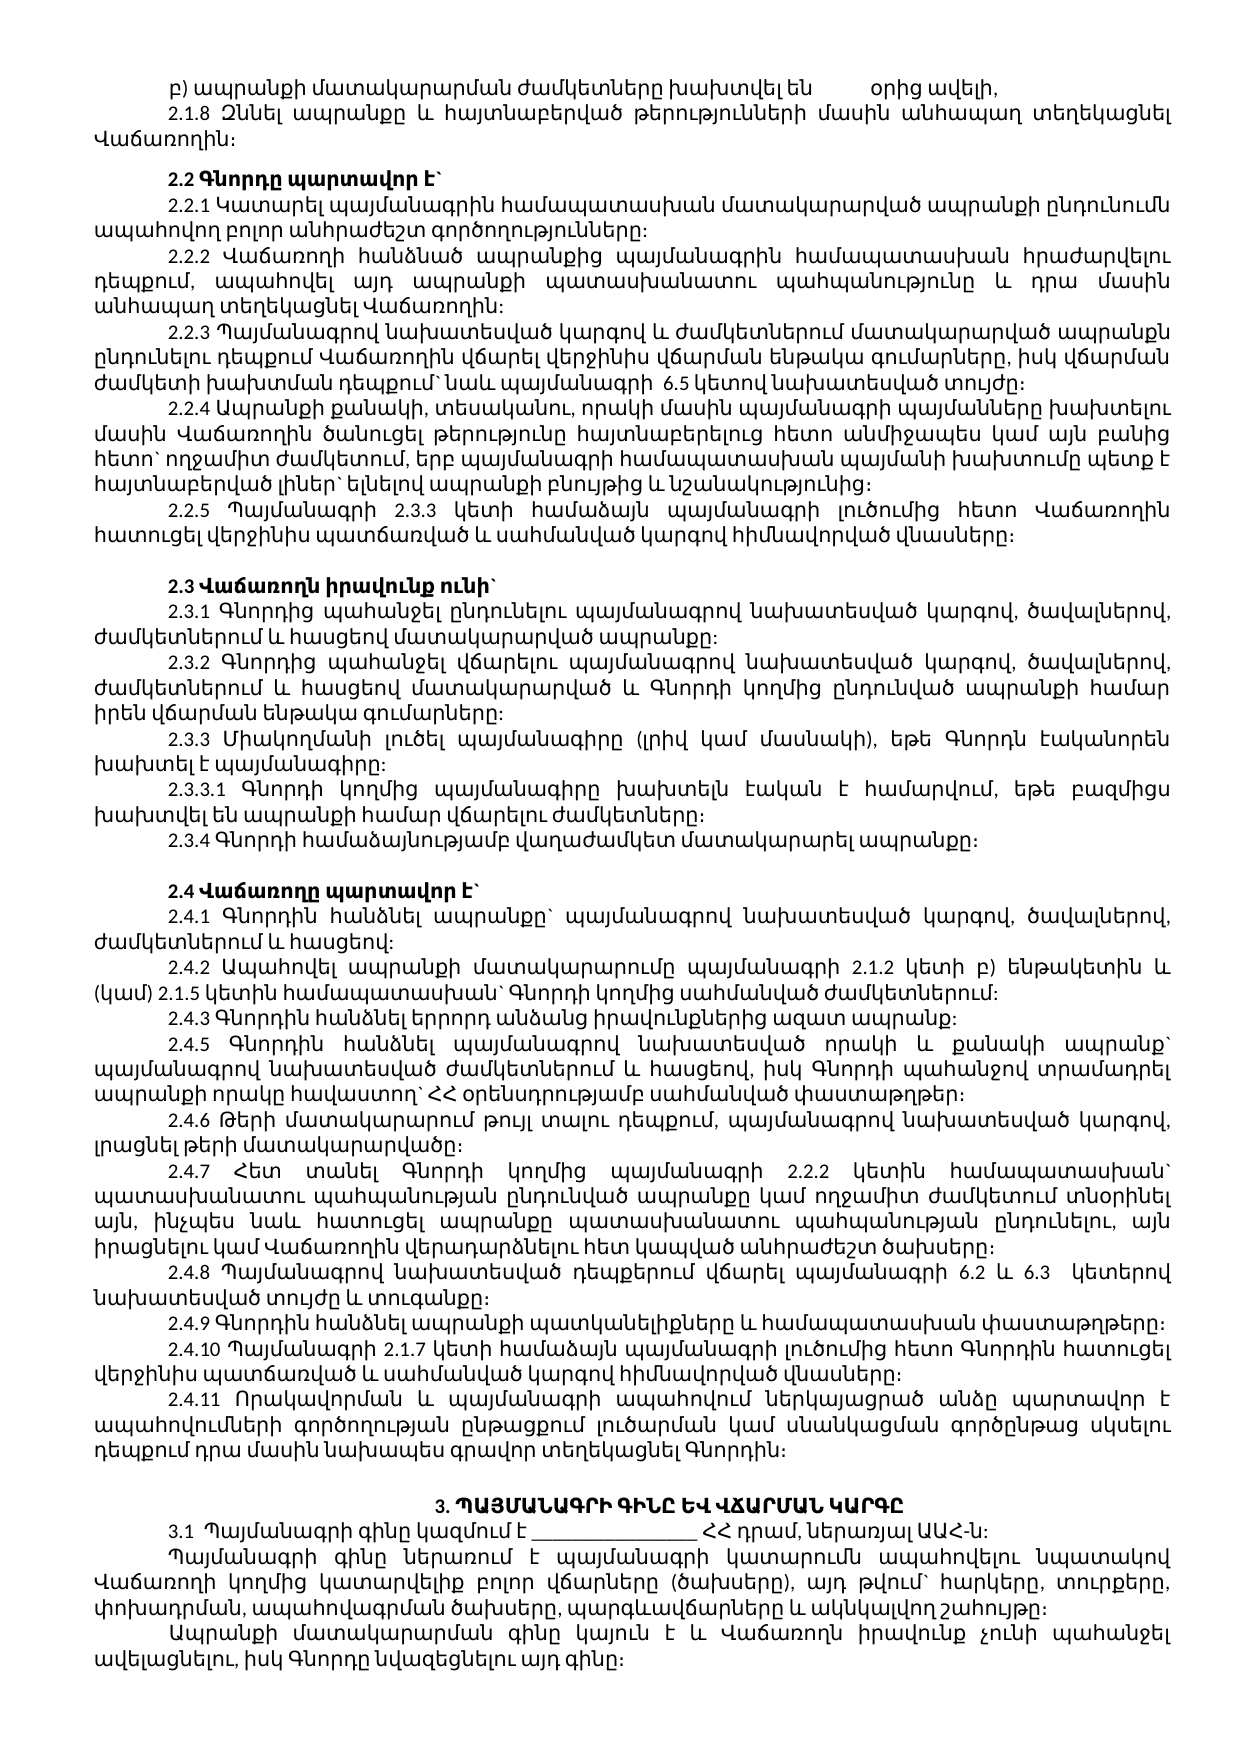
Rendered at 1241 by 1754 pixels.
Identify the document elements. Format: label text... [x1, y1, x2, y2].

text 2.3.4 Գնորդի համաձայնությամբ վաղաժամկետ մատակարարել ապրանքը։ [94, 827, 1171, 853]
text 2.3.2 Գնորդից պահանջել վճարելու պայմանագրով նախատեսված կարգով, ծավալներով, ժամկետներում և հասցեով մատակարարված և Գնորդի կողմից ընդունված ապրանքի համար իրեն վճարման ենթակա գումարները: [94, 649, 1171, 726]
text 2.4.8 Պայմանագրով նախատեսված դեպքերում վճարել պայմանագրի 6.2 և 6.3 կետերով նախատեսված տույժը և տուգանքը։ [94, 1259, 1171, 1310]
text 2.4.7 Հետ տանել Գնորդի կողմից պայմանագրի 2.2.2 կետին համապատասխան` պատասխանատու պահպանության ընդունված ապրանքը կամ ողջամիտ ժամկետում տնօրինել այն, ինչպես նաև հատուցել ապրանքը պատասխանատու պահպանության ընդունելու, այն իրացնելու կամ Վաճառողին վերադարձնելու հետ կապված անհրաժեշտ ծախսերը։ [94, 1158, 1171, 1259]
text 2.4 Վաճառողը պարտավոր է` [94, 878, 1171, 904]
text 2.4.5 Գնորդին հանձնել պայմանագրով նախատեսված որակի և քանակի ապրանք` պայմանագրով նախատեսված ժամկետներում և հասցեով, իսկ Գնորդի պահանջով տրամադրել ապրանքի որակը հավաստող` ՀՀ օրենսդրությամբ սահմանված փաստաթղթեր։ [94, 1031, 1171, 1107]
text 2.1.8 Զննել ապրանքը և հայտնաբերված թերությունների մասին անհապաղ տեղեկացնել Վաճառողին։ [94, 100, 1171, 151]
text 2.4.6 Թերի մատակարարում թույլ տալու դեպքում, պայմանագրով նախատեսված կարգով, լրացնել թերի մատակարարվածը։ [94, 1107, 1171, 1158]
text 2.4.2 Ապահովել ապրանքի մատակարարումը պայմանագրի 2.1.2 կետի բ) ենթակետին և (կամ) 2.1.5 կետին համապատասխան` Գնորդի կողմից սահմանված ժամկետներում: [94, 954, 1171, 1005]
text 2.2.3 Պայմանագրով նախատեսված կարգով և ժամկետներում մատակարարված ապրանքն ընդունելու դեպքում Վաճառողին վճարել վերջինիս վճարման ենթակա գումարները, իսկ վճարման ժամկետի խախտման դեպքում` նաև պայմանագրի 6.5 կետով նախատեսված տույժը։ [94, 319, 1171, 395]
text 2.2.4 Ապրանքի քանակի, տեսականու, որակի մասին պայմանագրի պայմանները խախտելու մասին Վաճառողին ծանուցել թերությունը հայտնաբերելուց հետո անմիջապես կամ այն բանից հետո` ողջամիտ ժամկետում, երբ պայմանագրի համապատասխան պայմանի խախտումը պետք է հայտնաբերված լիներ` ելնելով ապրանքի բնույթից և նշանակությունից։ [94, 395, 1171, 497]
text 2.4.11 Որակավորման և պայմանագրի ապահովում ներկայացրած անձը պարտավոր է ապահովումների գործողության ընթացքում լուծարման կամ սնանկացման գործընթաց սկսելու դեպքում դրա մասին նախապես գրավոր տեղեկացնել Գնորդին։ [94, 1387, 1171, 1463]
text Ապրանքի մատակարարման գինը կայուն է և Վաճառողն իրավունք չունի պահանջել ավելացնելու, իսկ Գնորդը նվազեցնելու այդ գինը։ [94, 1620, 1171, 1671]
text 2.3 Վաճառողն իրավունք ունի` [94, 573, 1171, 599]
text 3. ՊԱՅՄԱՆԱԳՐԻ ԳԻՆԸ ԵՎ ՎՃԱՐՄԱՆ ԿԱՐԳԸ [94, 1493, 1171, 1519]
text 2.2 Գնորդը պարտավոր է` [94, 167, 1171, 192]
text 2.3.3.1 Գնորդի կողմից պայմանագիրը խախտելն էական է համարվում, եթե բազմիցս խախտվել են ապրանքի համար վճարելու ժամկետները։ [94, 777, 1171, 827]
text բ) ապրանքի մատակարարման ժամկետները խախտվել են օրից ավելի, [94, 75, 1171, 100]
text 2.4.1 Գնորդին հանձնել ապրանքը` պայմանագրով նախատեսված կարգով, ծավալներով, ժամկետներում և հասցեով: [94, 904, 1171, 954]
text 2.2.5 Պայմանագրի 2.3.3 կետի համաձայն պայմանագրի լուծումից հետո Վաճառողին հատուցել վերջինիս պատճառված և սահմանված կարգով հիմնավորված վնասները։ [94, 497, 1171, 548]
text 2.4.3 Գնորդին հանձնել երրորդ անձանց իրավունքներից ազատ ապրանք: [94, 1005, 1171, 1031]
text 2.4.9 Գնորդին հանձնել ապրանքի պատկանելիքները և համապատասխան փաստաթղթերը։ [94, 1310, 1171, 1336]
text 2.4.10 Պայմանագրի 2.1.7 կետի համաձայն պայմանագրի լուծումից հետո Գնորդին հատուցել վերջինիս պատճառված և սահմանված կարգով հիմնավորված վնասները։ [94, 1336, 1171, 1387]
text Պայմանագրի գինը ներառում է պայմանագրի կատարումն ապահովելու նպատակով Վաճառողի կողմից կատարվելիք բոլոր վճարները (ծախսերը), այդ թվում` հարկերը, տուրքերը, փոխադրման, ապահովագրման ծախսերը, պարգևավճարները և ակնկալվող շահույթը։ [94, 1544, 1171, 1620]
text 3.1 Պայմանագրի գինը կազմում է ________________ ՀՀ դրամ, ներառյալ ԱԱՀ-ն: [94, 1519, 1171, 1544]
text 2.3.3 Միակողմանի լուծել պայմանագիրը (լրիվ կամ մասնակի), եթե Գնորդն էականորեն խախտել է պայմանագիրը: [94, 726, 1171, 777]
text 2.2.1 Կատարել պայմանագրին համապատասխան մատակարարված ապրանքի ընդունումն ապահովող բոլոր անհրաժեշտ գործողությունները: [94, 192, 1171, 243]
text 2.2.2 Վաճառողի հանձնած ապրանքից պայմանագրին համապատասխան հրաժարվելու դեպքում, ապահովել այդ ապրանքի պատասխանատու պահպանությունը և դրա մասին անհապաղ տեղեկացնել Վաճառողին: [94, 243, 1171, 319]
text 2.3.1 Գնորդից պահանջել ընդունելու պայմանագրով նախատեսված կարգով, ծավալներով, ժամկետներում և հասցեով մատակարարված ապրանքը: [94, 599, 1171, 649]
